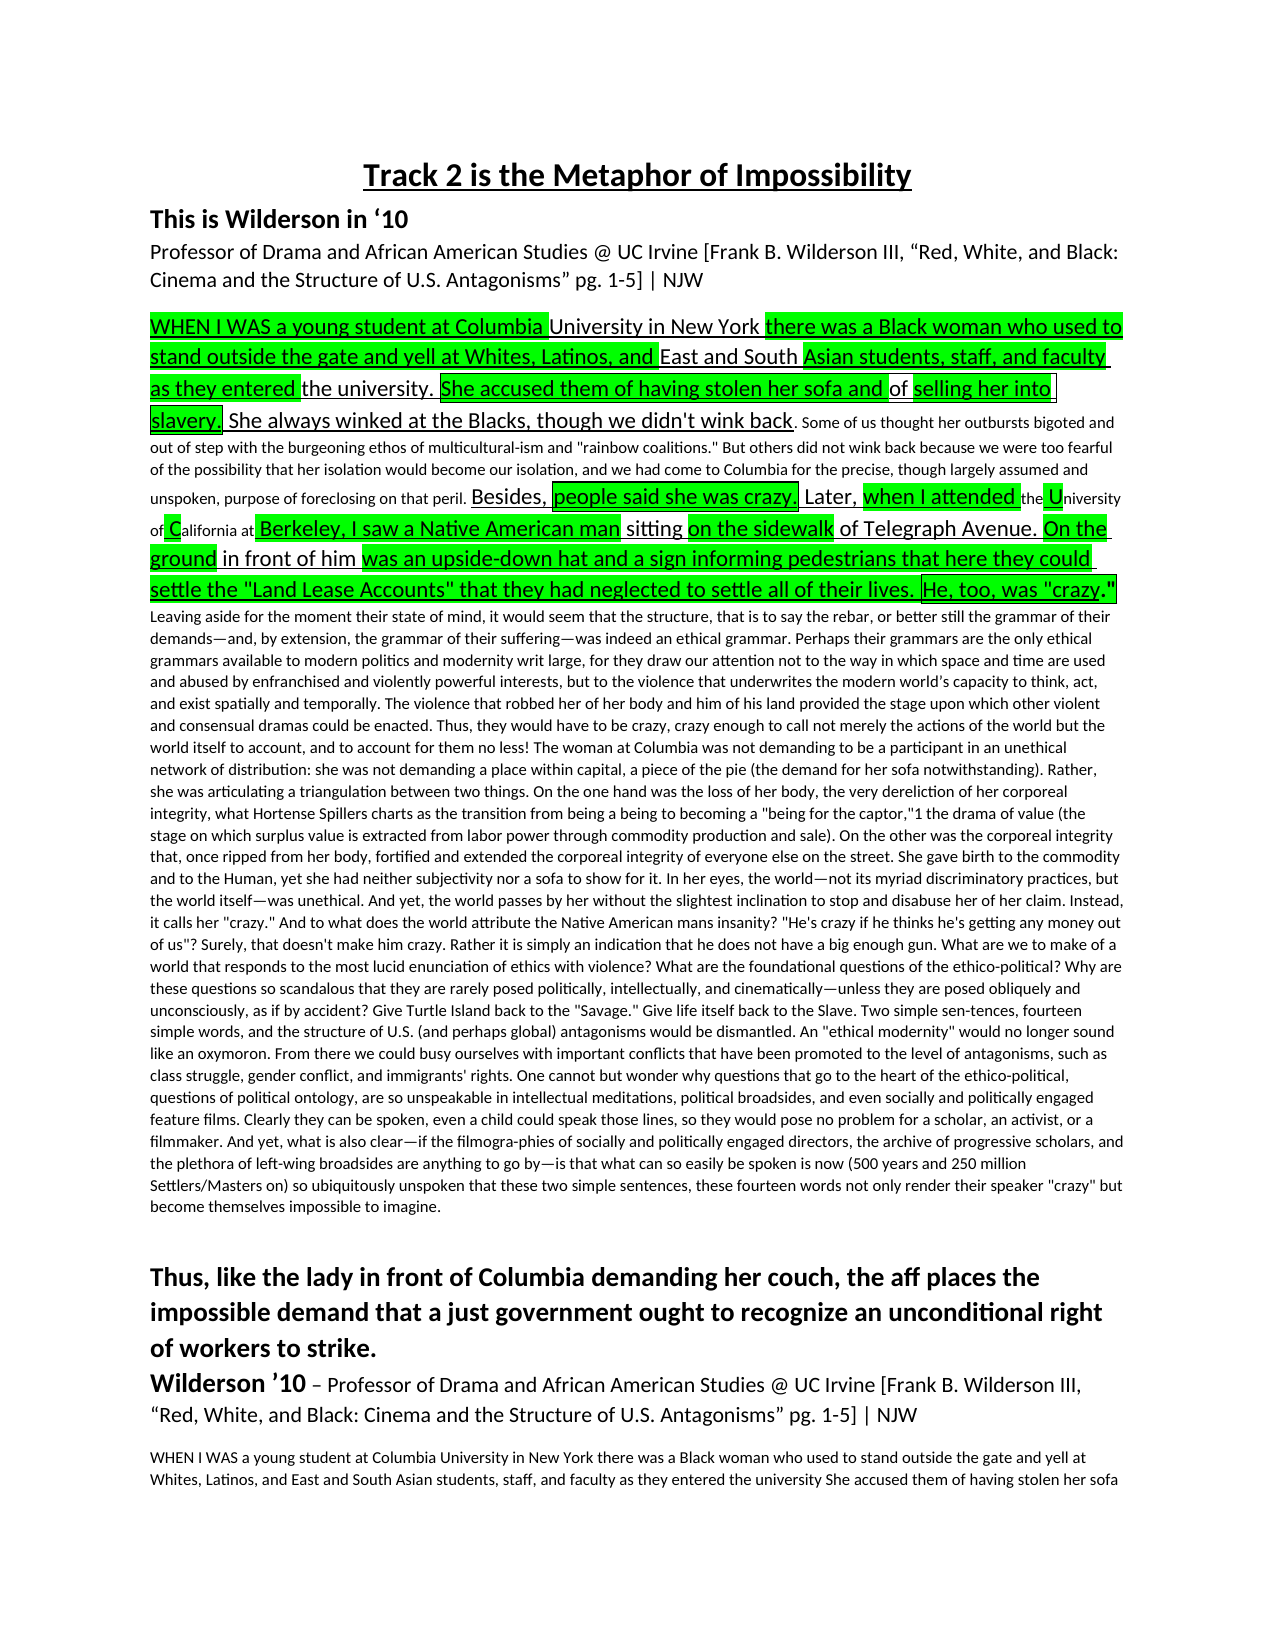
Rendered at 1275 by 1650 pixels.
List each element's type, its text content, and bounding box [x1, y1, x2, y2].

subtitle This is Wilderson in ‘10 [150, 202, 1125, 235]
text Professor of Drama and African American Studies @ UC Irvine [Frank B. Wilderson III, “Red, White, and Black: Cinema and the Structure of U.S. Antagonisms” pg. 1-5] | NJW [150, 238, 1125, 293]
text WHEN I WAS a young student at Columbia University in New York there was a Black woman who used to stand outside the gate and yell at Whites, Latinos, and East and South Asian students, staff, and faculty as they entered the university. She accused them of having stolen her sofa and of selling her into slavery. She always winked at the Blacks, though we didn't wink back. Some of us thought her outbursts bigoted and out of step with the burgeoning ethos of multicultural-ism and "rainbow coalitions." But others did not wink back because we were too fearful of the possibility that her isolation would become our isolation, and we had come to Columbia for the precise, though largely assumed and unspoken, purpose of foreclosing on that peril. Besides, people said she was crazy. Later, when I attended the University of California at Berkeley, I saw a Native American man sitting on the sidewalk of Telegraph Avenue. On the ground in front of him was an upside-down hat and a sign informing pedestrians that here they could settle the "Land Lease Accounts" that they had neglected to settle all of their lives. He, too, was "crazy." Leaving aside for the moment their state of mind, it would seem that the structure, that is to say the rebar, or better still the grammar of their demands—and, by extension, the grammar of their suffering—was indeed an ethical grammar. Perhaps their grammars are the only ethical grammars available to modern politics and modernity writ large, for they draw our attention not to the way in which space and time are used and abused by enfranchised and violently powerful interests, but to the violence that underwrites the modern world’s capacity to think, act, and exist spatially and temporally. The violence that robbed her of her body and him of his land provided the stage upon which other violent and consensual dramas could be enacted. Thus, they would have to be crazy, crazy enough to call not merely the actions of the world but the world itself to account, and to account for them no less! The woman at Columbia was not demanding to be a participant in an unethical network of distribution: she was not demanding a place within capital, a piece of the pie (the demand for her sofa notwithstanding). Rather, she was articulating a triangulation between two things. On the one hand was the loss of her body, the very dereliction of her corporeal integrity, what Hortense Spillers charts as the transition from being a being to becoming a "being for the captor,"1 the drama of value (the stage on which surplus value is extracted from labor power through commodity production and sale). On the other was the corporeal integrity that, once ripped from her body, fortified and extended the corporeal integrity of everyone else on the street. She gave birth to the commodity and to the Human, yet she had neither subjectivity nor a sofa to show for it. In her eyes, the world—not its myriad discriminatory practices, but the world itself—was unethical. And yet, the world passes by her without the slightest inclination to stop and disabuse her of her claim. Instead, it calls her "crazy." And to what does the world attribute the Native American mans insanity? "He's crazy if he thinks he's getting any money out of us"? Surely, that doesn't make him crazy. Rather it is simply an indication that he does not have a big enough gun. What are we to make of a world that responds to the most lucid enunciation of ethics with violence? What are the foundational questions of the ethico-political? Why are these questions so scandalous that they are rarely posed politically, intellectually, and cinematically—unless they are posed obliquely and unconsciously, as if by accident? Give Turtle Island back to the "Savage." Give life itself back to the Slave. Two simple sen-tences, fourteen simple words, and the structure of U.S. (and perhaps global) antagonisms would be dismantled. An "ethical modernity" would no longer sound like an oxymoron. From there we could busy ourselves with important conflicts that have been promoted to the level of antagonisms, such as class struggle, gender conflict, and immigrants' rights. One cannot but wonder why questions that go to the heart of the ethico-political, questions of political ontology, are so unspeakable in intellectual meditations, political broadsides, and even socially and politically engaged feature films. Clearly they can be spoken, even a child could speak those lines, so they would pose no problem for a scholar, an activist, or a filmmaker. And yet, what is also clear—if the filmogra-phies of socially and politically engaged directors, the archive of progressive scholars, and the plethora of left-wing broadsides are anything to go by—is that what can so easily be spoken is now (500 years and 250 million Settlers/Masters on) so ubiquitously unspoken that these two simple sentences, these fourteen words not only render their speaker "crazy" but become themselves impossible to imagine. [150, 312, 1125, 1217]
text Wilderson ’10 – Professor of Drama and African American Studies @ UC Irvine [Frank B. Wilderson III, “Red, White, and Black: Cinema and the Structure of U.S. Antagonisms” pg. 1-5] | NJW [150, 1367, 1125, 1428]
subtitle Track 2 is the Metaphor of Impossibility [150, 154, 1125, 195]
subtitle Thus, like the lady in front of Columbia demanding her couch, the aff places the impossible demand that a just government ought to recognize an unconditional right of workers to strike. [150, 1260, 1125, 1364]
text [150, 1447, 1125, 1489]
